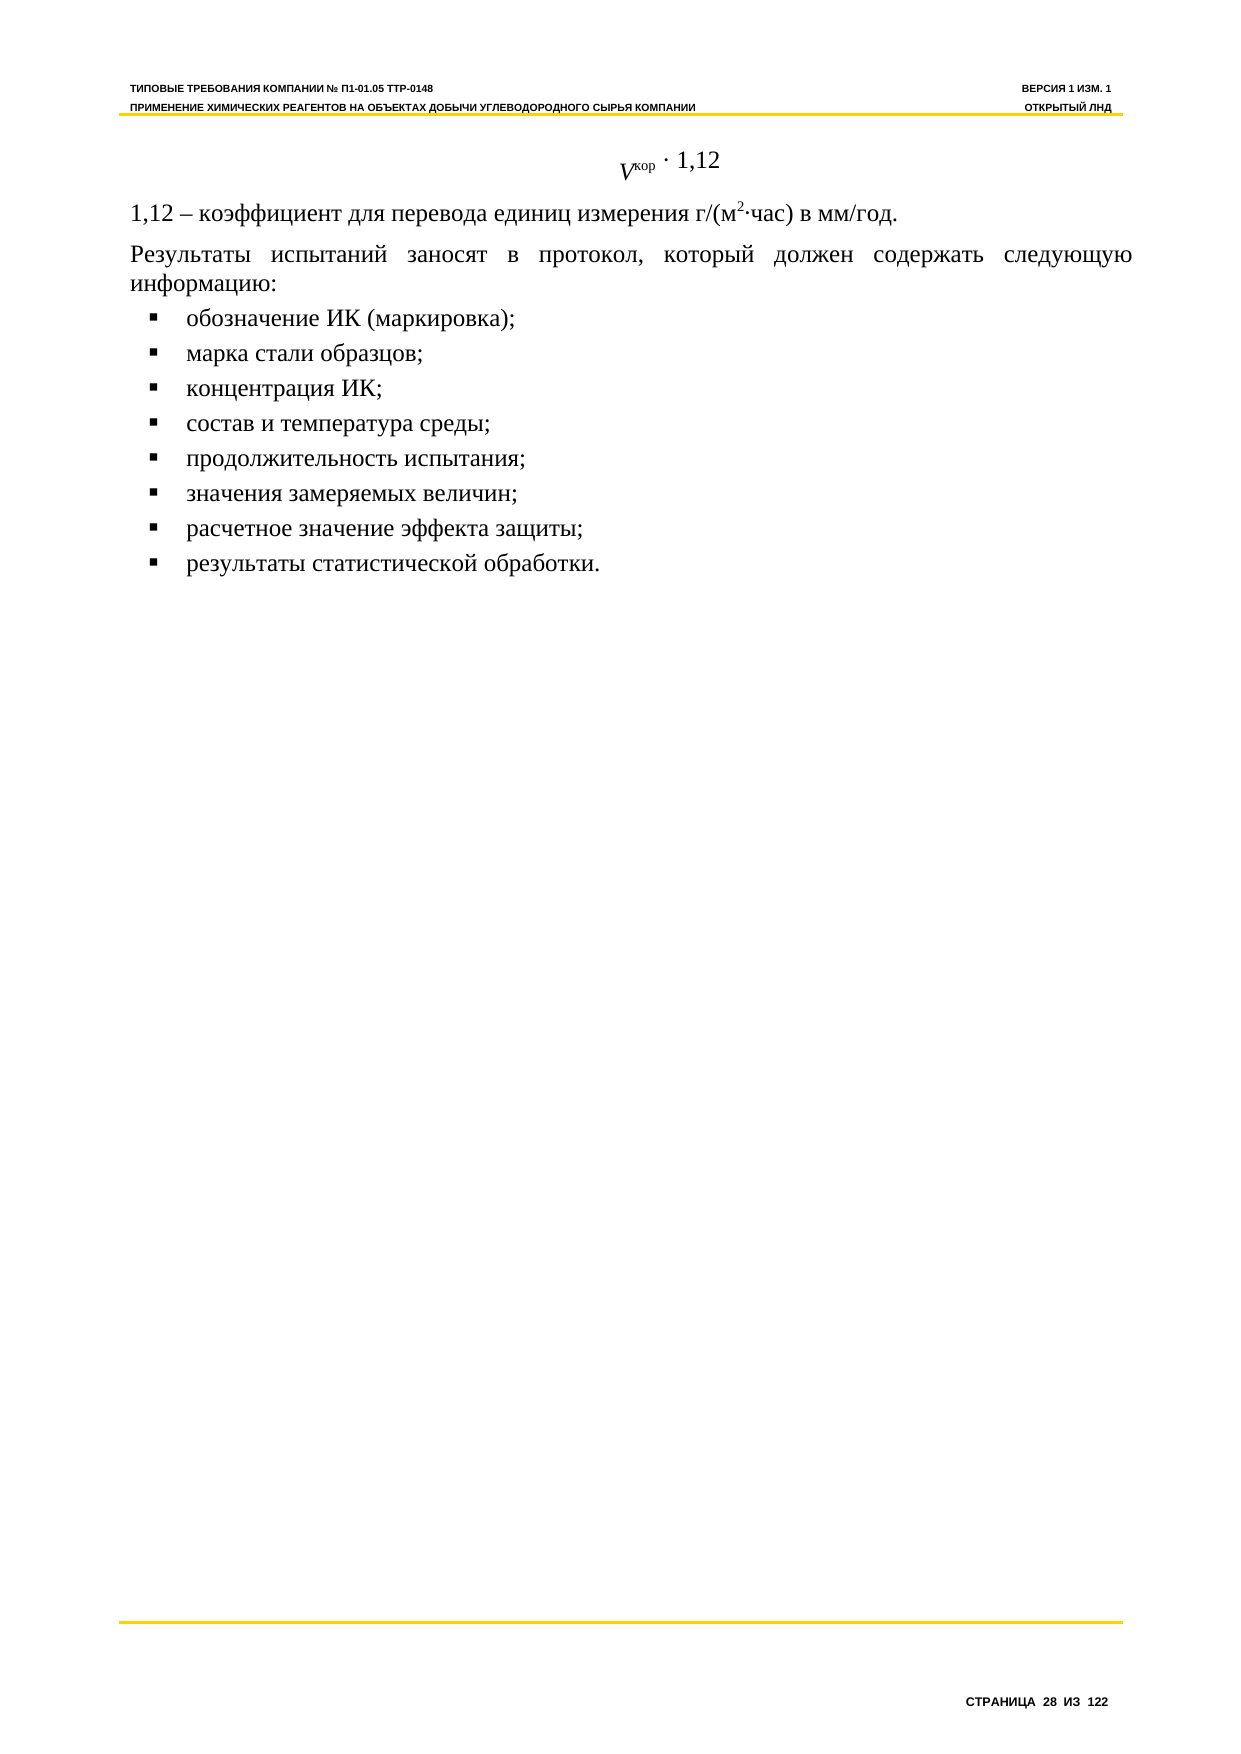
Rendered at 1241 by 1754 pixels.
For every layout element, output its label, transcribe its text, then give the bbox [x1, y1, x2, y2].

list расчетное значение эффекта защиты; [148, 513, 1134, 542]
list обозначение ИК (маркировка); [148, 303, 1134, 332]
list состав и температура среды; [148, 408, 1134, 437]
list продолжительность испытания; [148, 443, 1134, 472]
list марка стали образцов; [148, 338, 1134, 367]
text 1,12 – коэффициент для перевода единиц измерения г/(м2∙час) в мм/год. [130, 198, 1134, 227]
text Результаты испытаний заносят в протокол, который должен содержать следующую информацию: [130, 239, 1134, 297]
list концентрация Ик; [148, 373, 1134, 402]
list значения замеряемых величин; [148, 478, 1134, 507]
text Vкор · 1,12 [130, 145, 1134, 186]
list результаты статистической обработки. [148, 548, 1134, 577]
